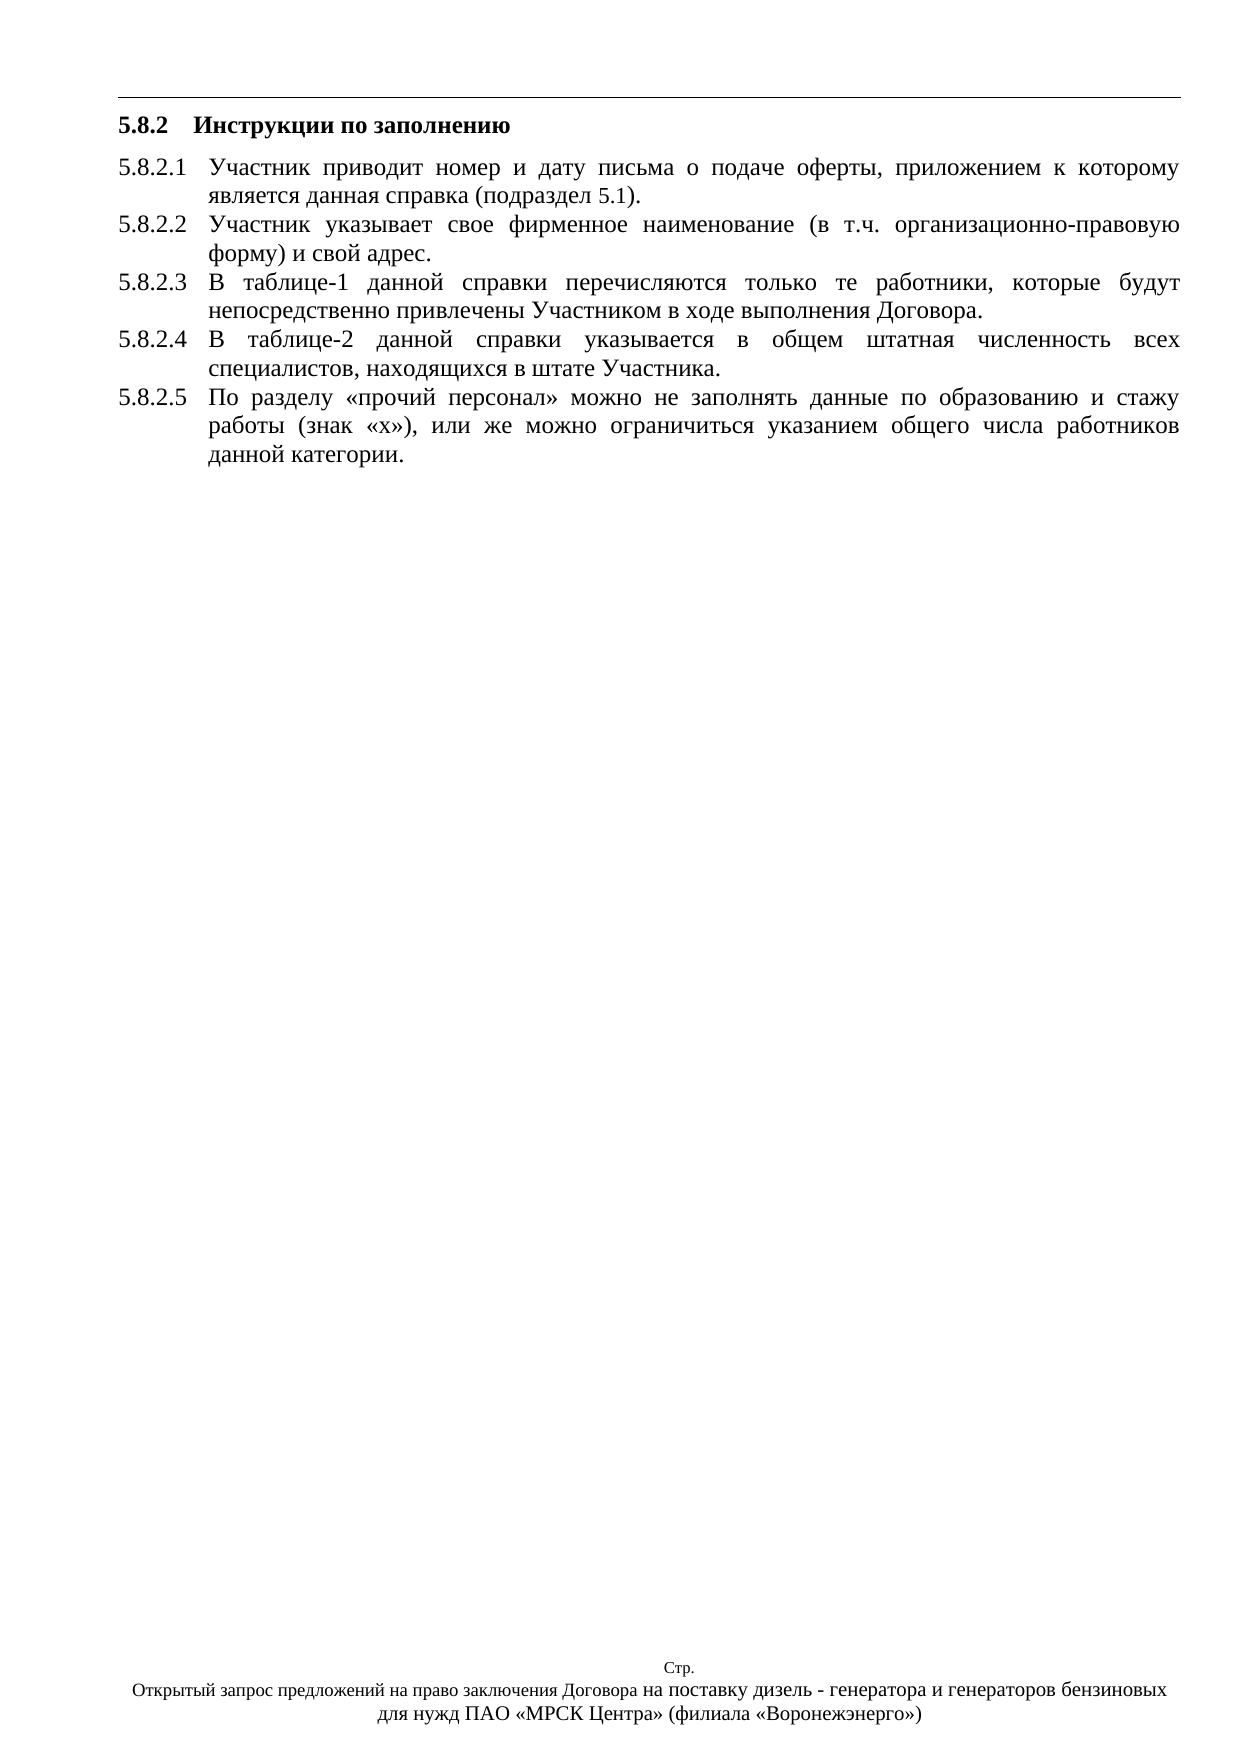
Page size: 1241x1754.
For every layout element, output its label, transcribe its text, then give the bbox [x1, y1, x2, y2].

subtitle Инструкции по заполнению [118, 111, 1181, 139]
list По разделу «прочий персонал» можно не заполнять данные по образованию и стажу работы (знак «х»), или же можно ограничиться указанием общего числа работников данной категории. [118, 382, 1181, 468]
list Участник приводит номер и дату письма о подаче оферты, приложением к которому является данная справка (подраздел 5.1). [118, 152, 1181, 209]
list В таблице-2 данной справки указывается в общем штатная численность всех специалистов, находящихся в штате Участника. [118, 324, 1181, 382]
list В таблице-1 данной справки перечисляются только те работники, которые будут непосредственно привлечены Участником в ходе выполнения Договора. [118, 267, 1181, 324]
list Участник указывает свое фирменное наименование (в т.ч. организационно-правовую форму) и свой адрес. [118, 209, 1181, 267]
